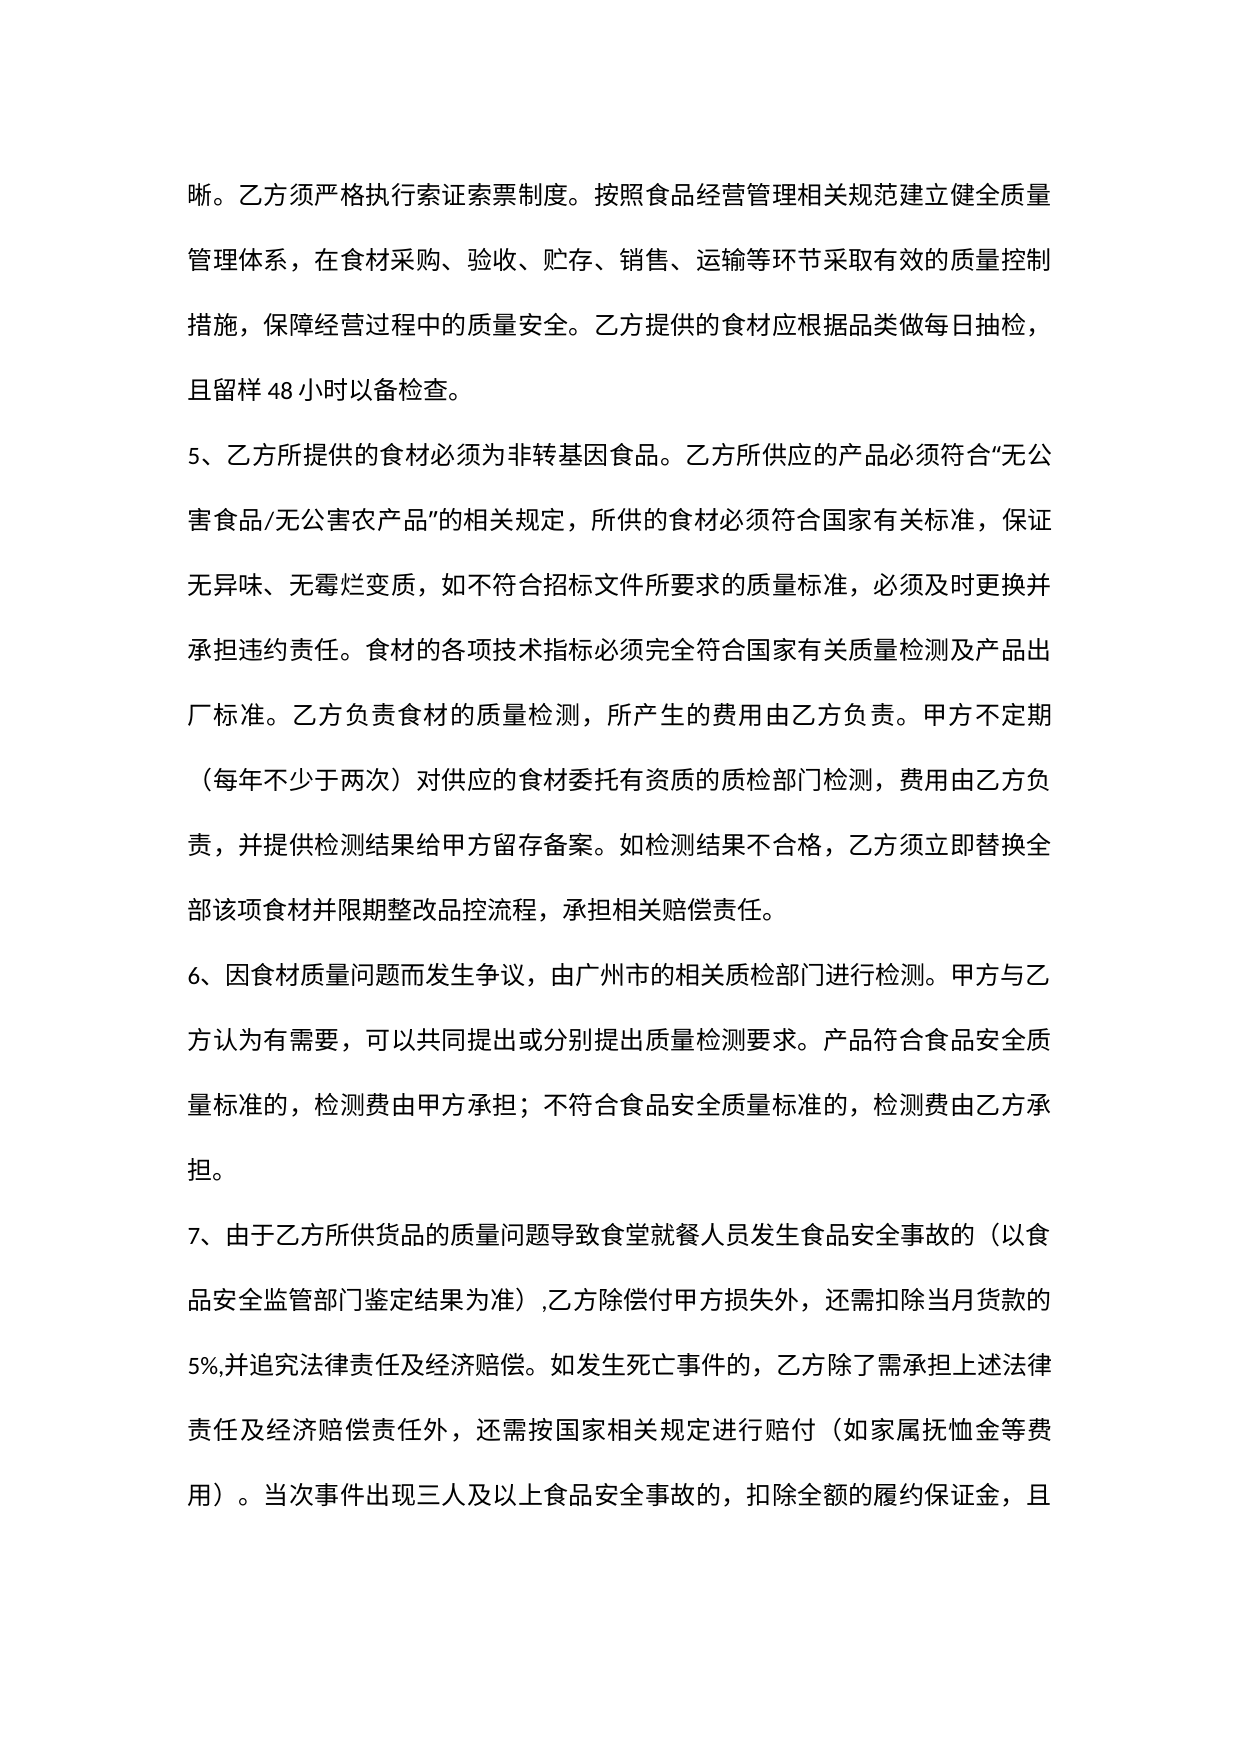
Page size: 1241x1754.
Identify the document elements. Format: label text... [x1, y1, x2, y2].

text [187, 162, 1053, 422]
text 6、因食材质量问题而发生争议，由广州市的相关质检部门进行检测。甲方与乙方认为有需要，可以共同提出或分别提出质量检测要求。产品符合食品安全质量标准的，检测费由甲方承担；不符合食品安全质量标准的，检测费由乙方承担。 [187, 942, 1053, 1202]
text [187, 1202, 1053, 1527]
text 5、乙方所提供的食材必须为非转基因食品。乙方所供应的产品必须符合“无公害食品/无公害农产品”的相关规定，所供的食材必须符合国家有关标准，保证无异味、无霉烂变质，如不符合招标文件所要求的质量标准，必须及时更换并承担违约责任。食材的各项技术指标必须完全符合国家有关质量检测及产品出厂标准。乙方负责食材的质量检测，所产生的费用由乙方负责。甲方不定期（每年不少于两次）对供应的食材委托有资质的质检部门检测，费用由乙方负责，并提供检测结果给甲方留存备案。如检测结果不合格，乙方须立即替换全部该项食材并限期整改品控流程，承担相关赔偿责任。 [187, 422, 1053, 942]
